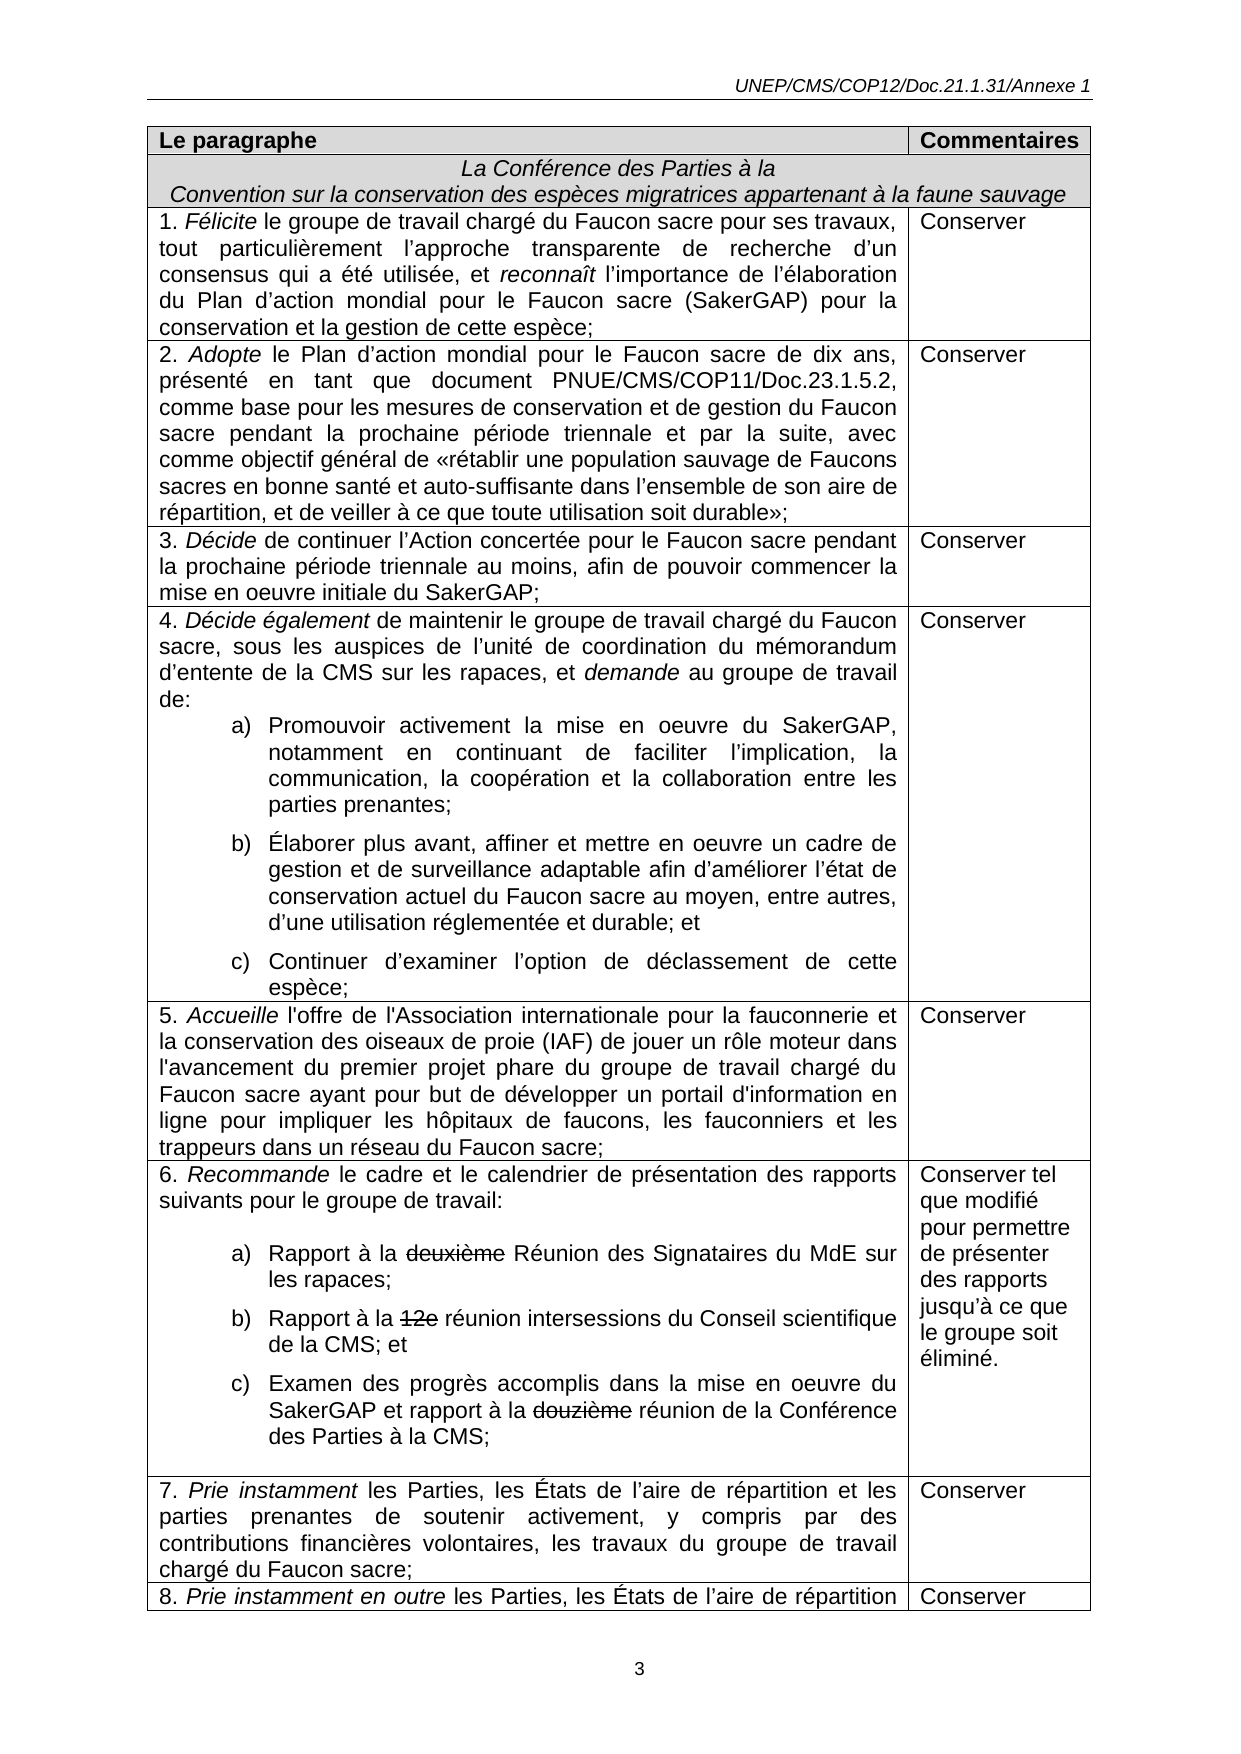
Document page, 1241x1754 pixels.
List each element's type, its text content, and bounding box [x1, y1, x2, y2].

table_cell 6. Recommande le cadre et le calendrier de présentation des rapports suivants pour le groupe de travail: Rapport à la deuxième Réunion des Signataires du MdE sur les rapaces; Rapport à la 12e réunion intersessions du Conseil scientifique de la CMS; et Examen des progrès accomplis dans la mise en oeuvre du SakerGAP et rapport à la douzième réunion de la Conférence des Parties à la CMS; [148, 1161, 908, 1476]
table_cell 5. Accueille l'offre de l'Association internationale pour la fauconnerie et la conservation des oiseaux de proie (IAF) de jouer un rôle moteur dans l'avancement du premier projet phare du groupe de travail chargé du Faucon sacre ayant pour but de développer un portail d'information en ligne pour impliquer les hôpitaux de faucons, les fauconniers et les trappeurs dans un réseau du Faucon sacre; [148, 1002, 908, 1160]
table_cell 7. Prie instamment les Parties, les États de l’aire de répartition et les parties prenantes de soutenir activement, y compris par des contributions financières volontaires, les travaux du groupe de travail chargé du Faucon sacre; [148, 1477, 908, 1582]
table_cell La Conférence des Parties à la Convention sur la conservation des espèces migratrices appartenant à la faune sauvage [148, 155, 1090, 207]
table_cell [148, 1583, 908, 1609]
table_cell 4. Décide également de maintenir le groupe de travail chargé du Faucon sacre, sous les auspices de l’unité de coordination du mémorandum d’entente de la CMS sur les rapaces, et demande au groupe de travail de: Promouvoir activement la mise en oeuvre du SakerGAP, notamment en continuant de faciliter l’implication, la communication, la coopération et la collaboration entre les parties prenantes; Élaborer plus avant, affiner et mettre en oeuvre un cadre de gestion et de surveillance adaptable afin d’améliorer l’état de conservation actuel du Faucon sacre au moyen, entre autres, d’une utilisation réglementée et durable; et Continuer d’examiner l’option de déclassement de cette espèce; [148, 607, 908, 1001]
table_cell Conserver [909, 1583, 1090, 1609]
table_cell 1. Félicite le groupe de travail chargé du Faucon sacre pour ses travaux, tout particulièrement l’approche transparente de recherche d’un consensus qui a été utilisée, et reconnaît l’importance de l’élaboration du Plan d’action mondial pour le Faucon sacre (SakerGAP) pour la conservation et la gestion de cette espèce; [148, 208, 908, 340]
table_cell Conserver [909, 208, 1090, 340]
table_header Commentaires [909, 127, 1090, 153]
table_cell Conserver [909, 607, 1090, 1001]
table_cell Conserver [909, 527, 1090, 606]
table_cell Conserver [909, 341, 1090, 526]
table_cell Conserver tel que modifié pour permettre de présenter des rapports jusqu’à ce que le groupe soit éliminé. [909, 1161, 1090, 1476]
table_cell Conserver [909, 1002, 1090, 1160]
table_cell Conserver [909, 1477, 1090, 1582]
table_header Le paragraphe [148, 127, 908, 153]
table_cell 2. Adopte le Plan d’action mondial pour le Faucon sacre de dix ans, présenté en tant que document PNUE/CMS/COP11/Doc.23.1.5.2, comme base pour les mesures de conservation et de gestion du Faucon sacre pendant la prochaine période triennale et par la suite, avec comme objectif général de «rétablir une population sauvage de Faucons sacres en bonne santé et auto-suffisante dans l’ensemble de son aire de répartition, et de veiller à ce que toute utilisation soit durable»; [148, 341, 908, 526]
table_cell 3. Décide de continuer l’Action concertée pour le Faucon sacre pendant la prochaine période triennale au moins, afin de pouvoir commencer la mise en oeuvre initiale du SakerGAP; [148, 527, 908, 606]
